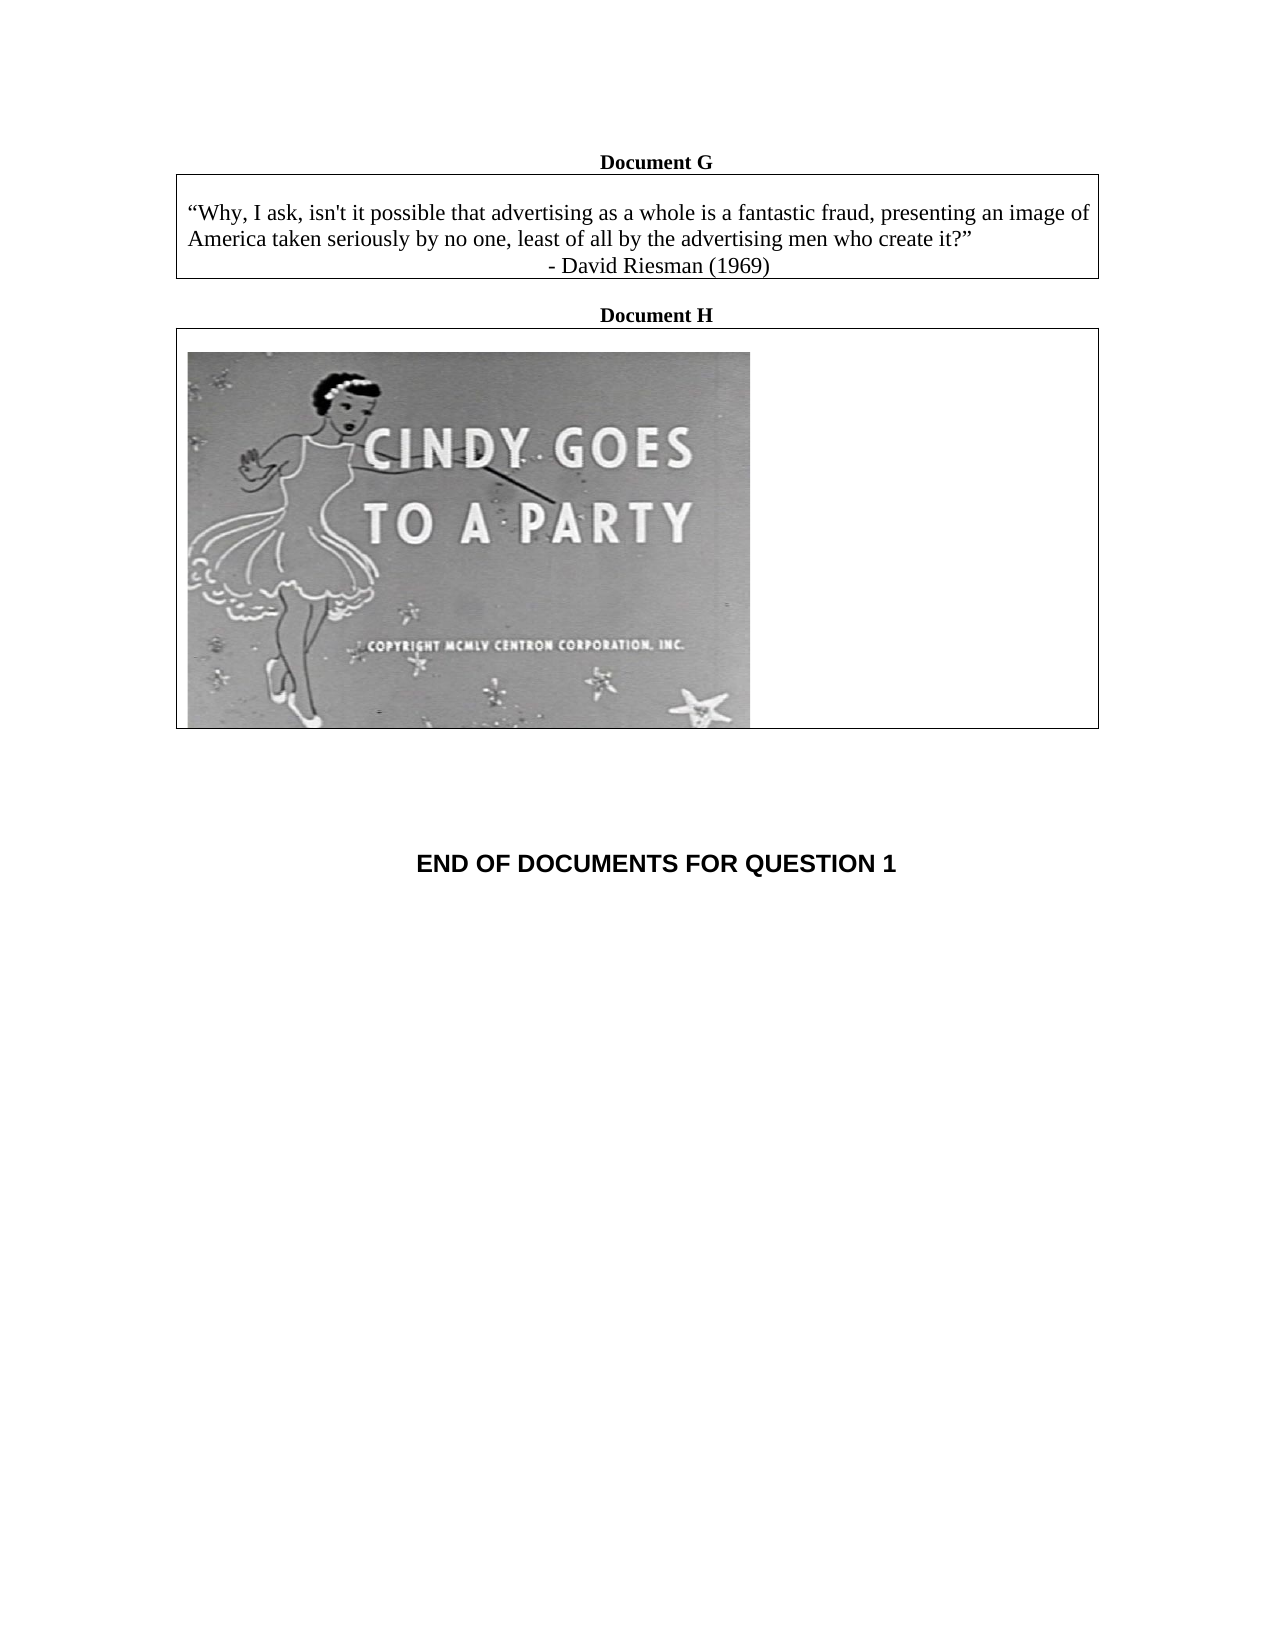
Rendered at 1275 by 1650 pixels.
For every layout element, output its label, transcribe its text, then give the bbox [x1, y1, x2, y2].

picture [187, 352, 750, 728]
subtitle Document G [187, 150, 1125, 174]
subtitle Document H [187, 303, 1125, 327]
table_header [177, 329, 1098, 727]
table_header “Why, I ask, isn't it possible that advertising as a whole is a fantastic fraud, presenting an image of America taken seriously by no one, least of all by the advertising men who create it?” - David Riesman (1969) [177, 175, 1098, 278]
subtitle END OF DOCUMENTS FOR QUESTION 1 [187, 849, 1125, 878]
